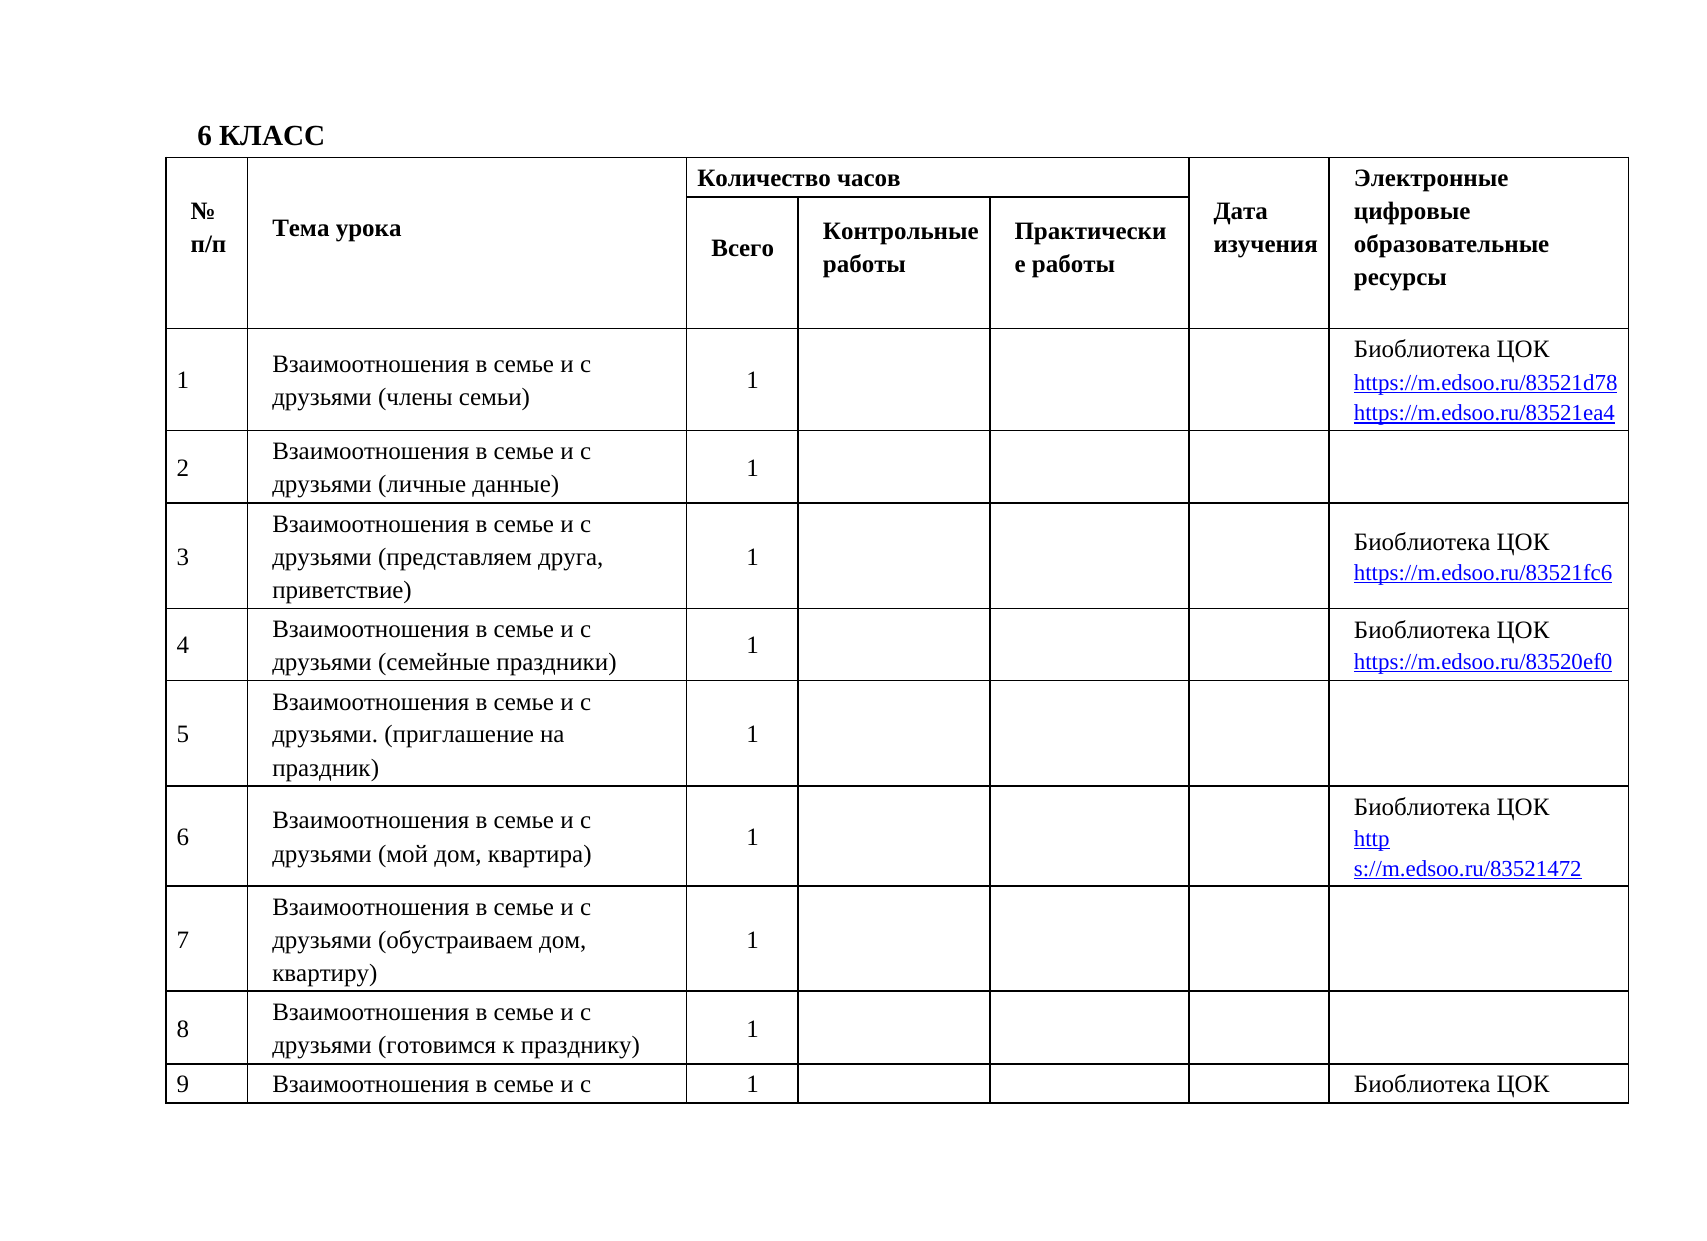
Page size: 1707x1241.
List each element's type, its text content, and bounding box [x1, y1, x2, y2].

table_cell [1190, 504, 1328, 607]
table_cell 5 [167, 681, 247, 785]
table_cell [1190, 887, 1328, 990]
table_cell 1 [687, 1065, 797, 1102]
table_cell 6 [167, 787, 247, 885]
table_header № п/п [167, 158, 247, 327]
table_cell Взаимоотношения в семье и с друзьями (обустраиваем дом, квартиру) [248, 887, 686, 990]
table_cell [991, 992, 1188, 1063]
table_cell Взаимоотношения в семье и с друзьями (мой дом, квартира) [248, 787, 686, 885]
table_cell 1 [687, 431, 797, 502]
table_cell [799, 609, 989, 680]
table_cell Контрольные работы [799, 198, 989, 327]
table_cell 1 [687, 329, 797, 429]
table_cell Биоблиотека ЦОК https://m.edsoo.ru/83521472 [1330, 787, 1628, 885]
table_header Дата изучения [1190, 158, 1328, 327]
table_cell [1190, 992, 1328, 1063]
table_cell Биоблиотека ЦОК https://m.edsoo.ru/83521fc6 [1330, 504, 1628, 607]
table_cell [799, 992, 989, 1063]
table_cell [991, 431, 1188, 502]
table_cell [799, 787, 989, 885]
table_cell [991, 681, 1188, 785]
table_cell 1 [687, 609, 797, 680]
table_header Количество часов [687, 158, 1188, 196]
table_cell [991, 504, 1188, 607]
table_header Тема урока [248, 158, 686, 327]
table_cell [799, 1065, 989, 1102]
table_cell Практические работы [991, 198, 1188, 327]
table_cell [991, 609, 1188, 680]
table_cell 8 [167, 992, 247, 1063]
table_cell 2 [167, 431, 247, 502]
table_cell 1 [167, 329, 247, 429]
table_cell [1330, 681, 1628, 785]
table_cell 9 [167, 1065, 247, 1102]
table_cell [1190, 609, 1328, 680]
table_cell 4 [167, 609, 247, 680]
table_cell [1190, 681, 1328, 785]
table_cell [1330, 431, 1628, 502]
table_cell 1 [687, 504, 797, 607]
table_cell [799, 329, 989, 429]
table_cell Взаимоотношения в семье и с друзьями (личные данные) [248, 431, 686, 502]
table_cell Взаимоотношения в семье и с друзьями (готовимся к празднику) [248, 992, 686, 1063]
table_cell Взаимоотношения в семье и с друзьями (члены семьи) [248, 329, 686, 429]
table_cell 1 [687, 992, 797, 1063]
table_cell [991, 887, 1188, 990]
table_cell Взаимоотношения в семье и с друзьями (семейные праздники) [248, 609, 686, 680]
table_cell Взаимоотношения в семье и с друзьями. (приглашение на праздник) [248, 681, 686, 785]
table_cell [1330, 887, 1628, 990]
table_cell [799, 504, 989, 607]
table_cell Взаимоотношения в семье и с друзьями (представляем друга, приветствие) [248, 504, 686, 607]
table_cell [1330, 992, 1628, 1063]
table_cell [248, 1065, 686, 1102]
table_cell [799, 681, 989, 785]
table_cell Биоблиотека ЦОК https://m.edsoo.ru/83521d78 https://m.edsoo.ru/83521ea4 [1330, 329, 1628, 429]
table_cell [1190, 787, 1328, 885]
table_cell [1190, 1065, 1328, 1102]
table_header Электронные цифровые образовательные ресурсы [1330, 158, 1628, 327]
table_cell [991, 329, 1188, 429]
text 6 КЛАСС [190, 118, 1618, 152]
table_cell Биоблиотека ЦОК https://m.edsoo.ru/83520ef0 [1330, 609, 1628, 680]
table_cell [1330, 1065, 1628, 1102]
table_cell [991, 1065, 1188, 1102]
table_cell [799, 887, 989, 990]
table_cell 7 [167, 887, 247, 990]
table_cell [799, 431, 989, 502]
table_cell 1 [687, 887, 797, 990]
table_cell Всего [687, 198, 797, 327]
table_cell 3 [167, 504, 247, 607]
table_cell 1 [687, 681, 797, 785]
table_cell [1190, 329, 1328, 429]
table_cell 1 [687, 787, 797, 885]
table_cell [1190, 431, 1328, 502]
table_cell [991, 787, 1188, 885]
